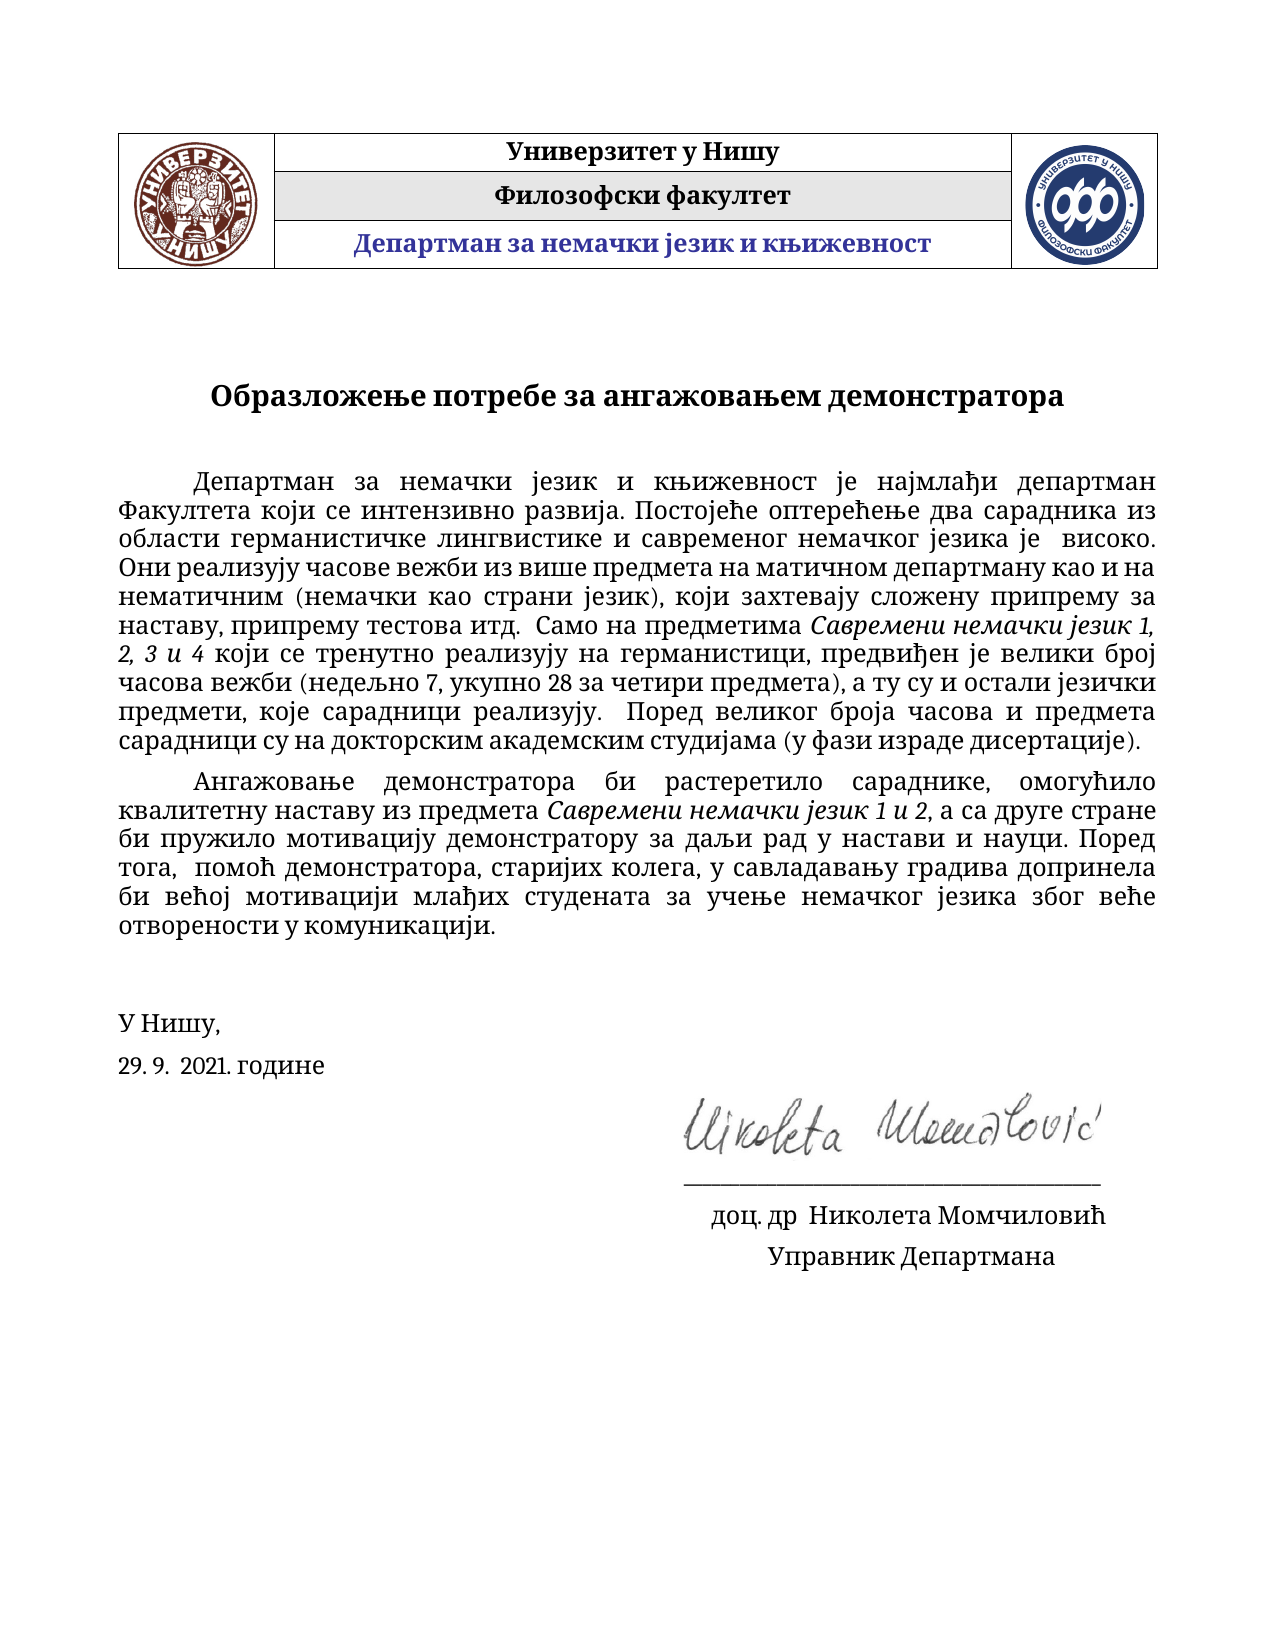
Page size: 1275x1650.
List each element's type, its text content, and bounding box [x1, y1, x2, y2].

picture [1025, 145, 1145, 265]
picture [683, 1092, 1102, 1161]
text Департман за немачки језик и књижевност је најмлађи департман Факултета који се интензивно развија. Постојеће оптерећење два сарадника из области германистичке лингвистике и савременог немачког језика је високо. Они реализују часове вежби из више предмета на матичном департману као и на нематичним (немачки као страни језик), који захтевају сложену припрему за наставу, припрему тестова итд. Само на предметима Савремени немачки језик 1, 2, 3 и 4 који се тренутно реализују на германистици, предвиђен је велики број часова вежби (недељно 7, укупно 28 за четири предмета), а ту су и остали језички предмети, које сарадници реализују. Поред великог броја часова и предмета сарадници су на докторским академским студијама (у фази израде дисертације). [118, 468, 1157, 755]
picture [131, 140, 261, 268]
text 29. 9. 2021. године [118, 1052, 1157, 1080]
text Образложење потребе за ангажовањем демонстратора [118, 381, 1157, 414]
text У Нишу, [118, 1010, 1157, 1039]
text доц. др Николета Момчиловић [118, 1202, 1157, 1231]
text Управник Департмана [643, 1243, 1157, 1272]
text Ангажовање демонстратора би растеретило сараднике, омогућило квалитетну наставу из предмета Савремени немачки језик 1 и 2, а са друге стране би пружило мотивацију демонстратору за даљи рад у настави и науци. Поред тога, помоћ демонстратора, старијих колега, у савладавању градива допринела би већој мотивацији млађих студената за учење немачког језика због веће отворености у комуникацији. [118, 768, 1157, 940]
